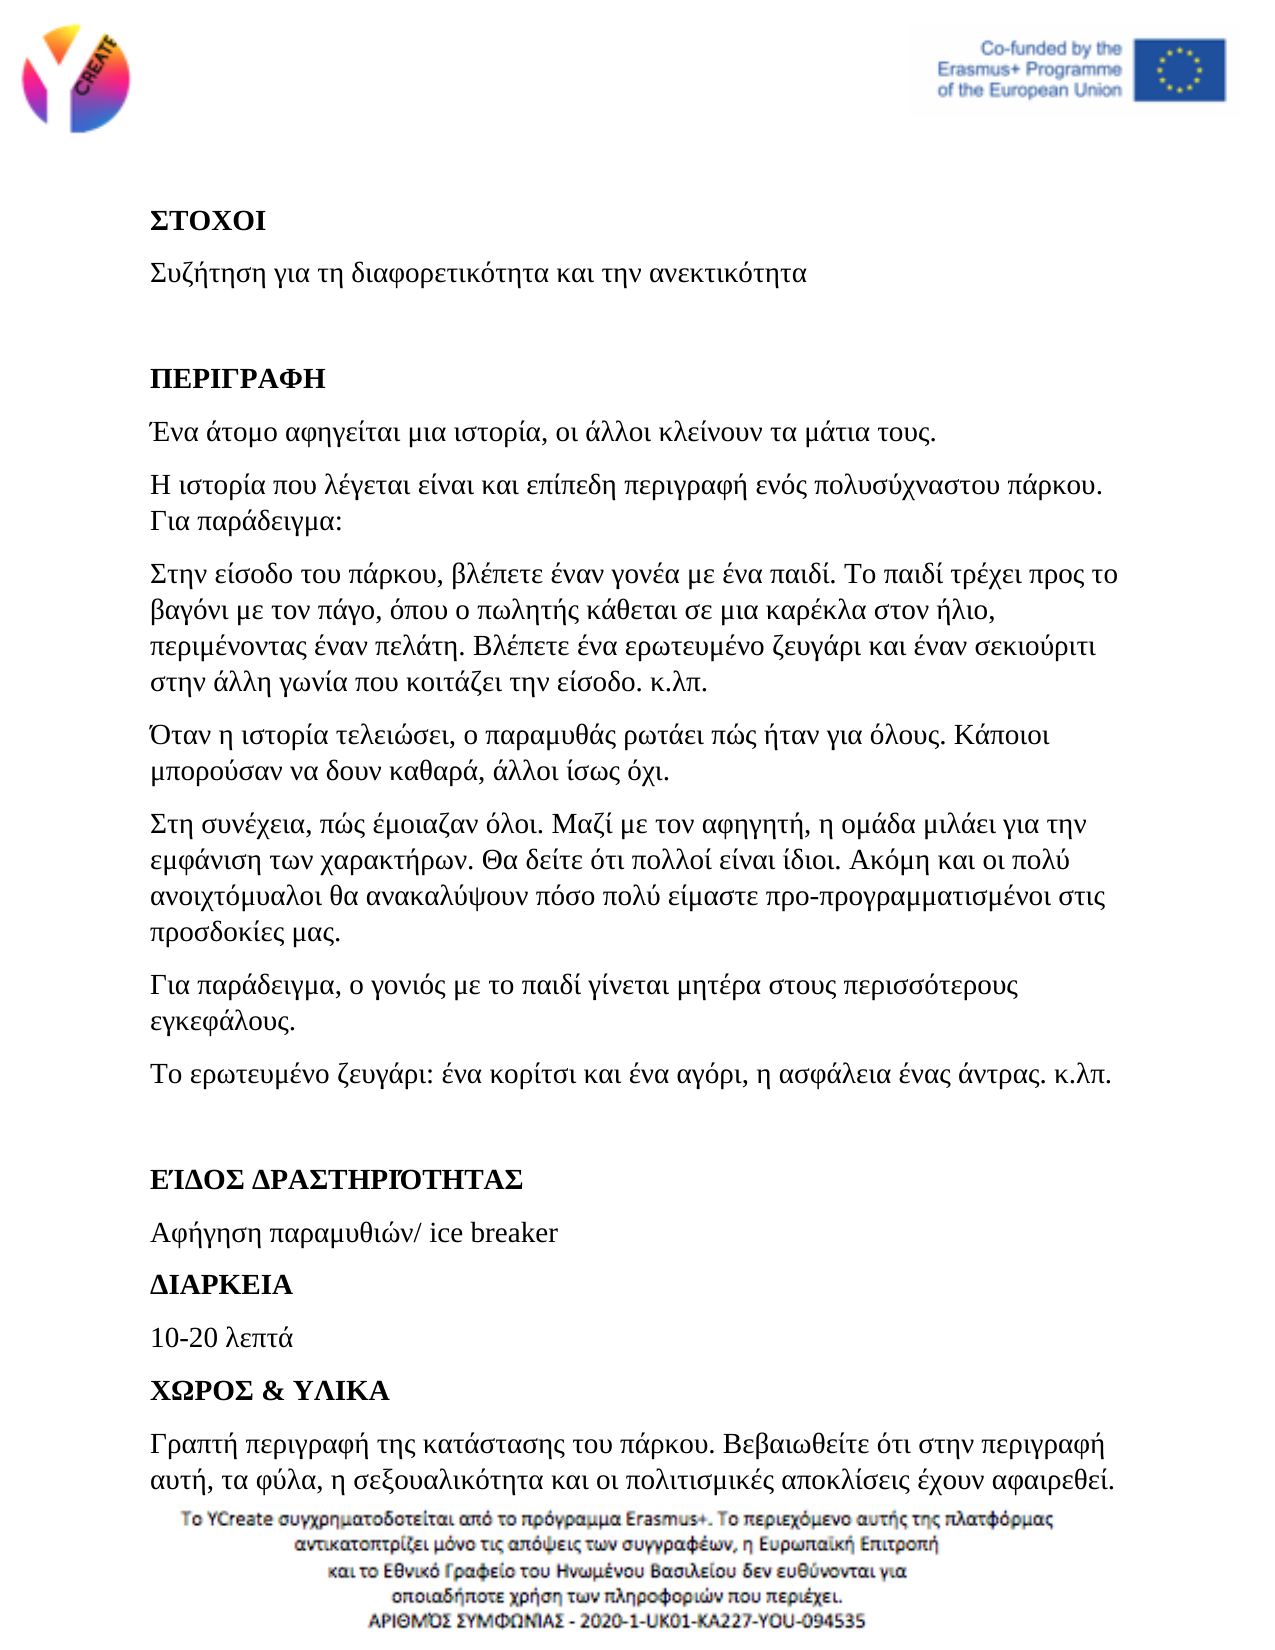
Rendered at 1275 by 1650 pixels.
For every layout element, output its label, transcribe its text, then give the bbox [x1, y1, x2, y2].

text Αφήγηση παραμυθιών/ ice breaker [150, 1215, 1125, 1248]
text Ένα άτομο αφηγείται μια ιστορία, οι άλλοι κλείνουν τα μάτια τους. [150, 414, 1125, 448]
text ΕΊΔΟΣ ΔΡΑΣΤΗΡΙΌΤΗΤΑΣ [150, 1162, 1125, 1195]
text ΧΩΡΟΣ & ΥΛΙΚΑ [150, 1373, 1125, 1407]
text Όταν η ιστορία τελειώσει, ο παραμυθάς ρωτάει πώς ήταν για όλους. Κάποιοι μπορούσαν να δουν καθαρά, άλλοι ίσως όχι. [150, 717, 1125, 787]
text Στην είσοδο του πάρκου, βλέπετε έναν γονέα με ένα παιδί. Το παιδί τρέχει προς το βαγόνι με τον πάγο, όπου ο πωλητής κάθεται σε μια καρέκλα στον ήλιο, περιμένοντας έναν πελάτη. Βλέπετε ένα ερωτευμένο ζευγάρι και έναν σεκιούριτι στην άλλη γωνία που κοιτάζει την είσοδο. κ.λπ. [150, 556, 1125, 698]
text Η ιστορία που λέγεται είναι και επίπεδη περιγραφή ενός πολυσύχναστου πάρκου. Για παράδειγμα: [150, 467, 1125, 537]
text Γραπτή περιγραφή της κατάστασης του πάρκου. Βεβαιωθείτε ότι στην περιγραφή αυτή, τα φύλα, η σεξουαλικότητα και οι πολιτισμικές αποκλίσεις έχουν αφαιρεθεί. [150, 1426, 1125, 1496]
text Συζήτηση για τη διαφορετικότητα και την ανεκτικότητα [150, 256, 1125, 289]
text 10-20 λεπτά [150, 1320, 1125, 1354]
text Το ερωτευμένο ζευγάρι: ένα κορίτσι και ένα αγόρι, η ασφάλεια ένας άντρας. κ.λπ. [150, 1056, 1125, 1090]
text Στη συνέχεια, πώς έμοιαζαν όλοι. Μαζί με τον αφηγητή, η ομάδα μιλάει για την εμφάνιση των χαρακτήρων. Θα δείτε ότι πολλοί είναι ίδιοι. Ακόμη και οι πολύ ανοιχτόμυαλοι θα ανακαλύψουν πόσο πολύ είμαστε προ-προγραμματισμένοι στις προσδοκίες μας. [150, 806, 1125, 948]
text ΔΙΑΡΚΕΙΑ [150, 1267, 1125, 1301]
picture [0, 4, 175, 152]
text ΣΤΟΧΟΙ [150, 203, 1125, 236]
text Για παράδειγμα, ο γονιός με το παιδί γίνεται μητέρα στους περισσότερους εγκεφάλους. [150, 967, 1125, 1037]
text ΠΕΡΙΓΡΑΦΗ [150, 361, 1125, 395]
picture [164, 1501, 1075, 1645]
picture [910, 22, 1248, 119]
